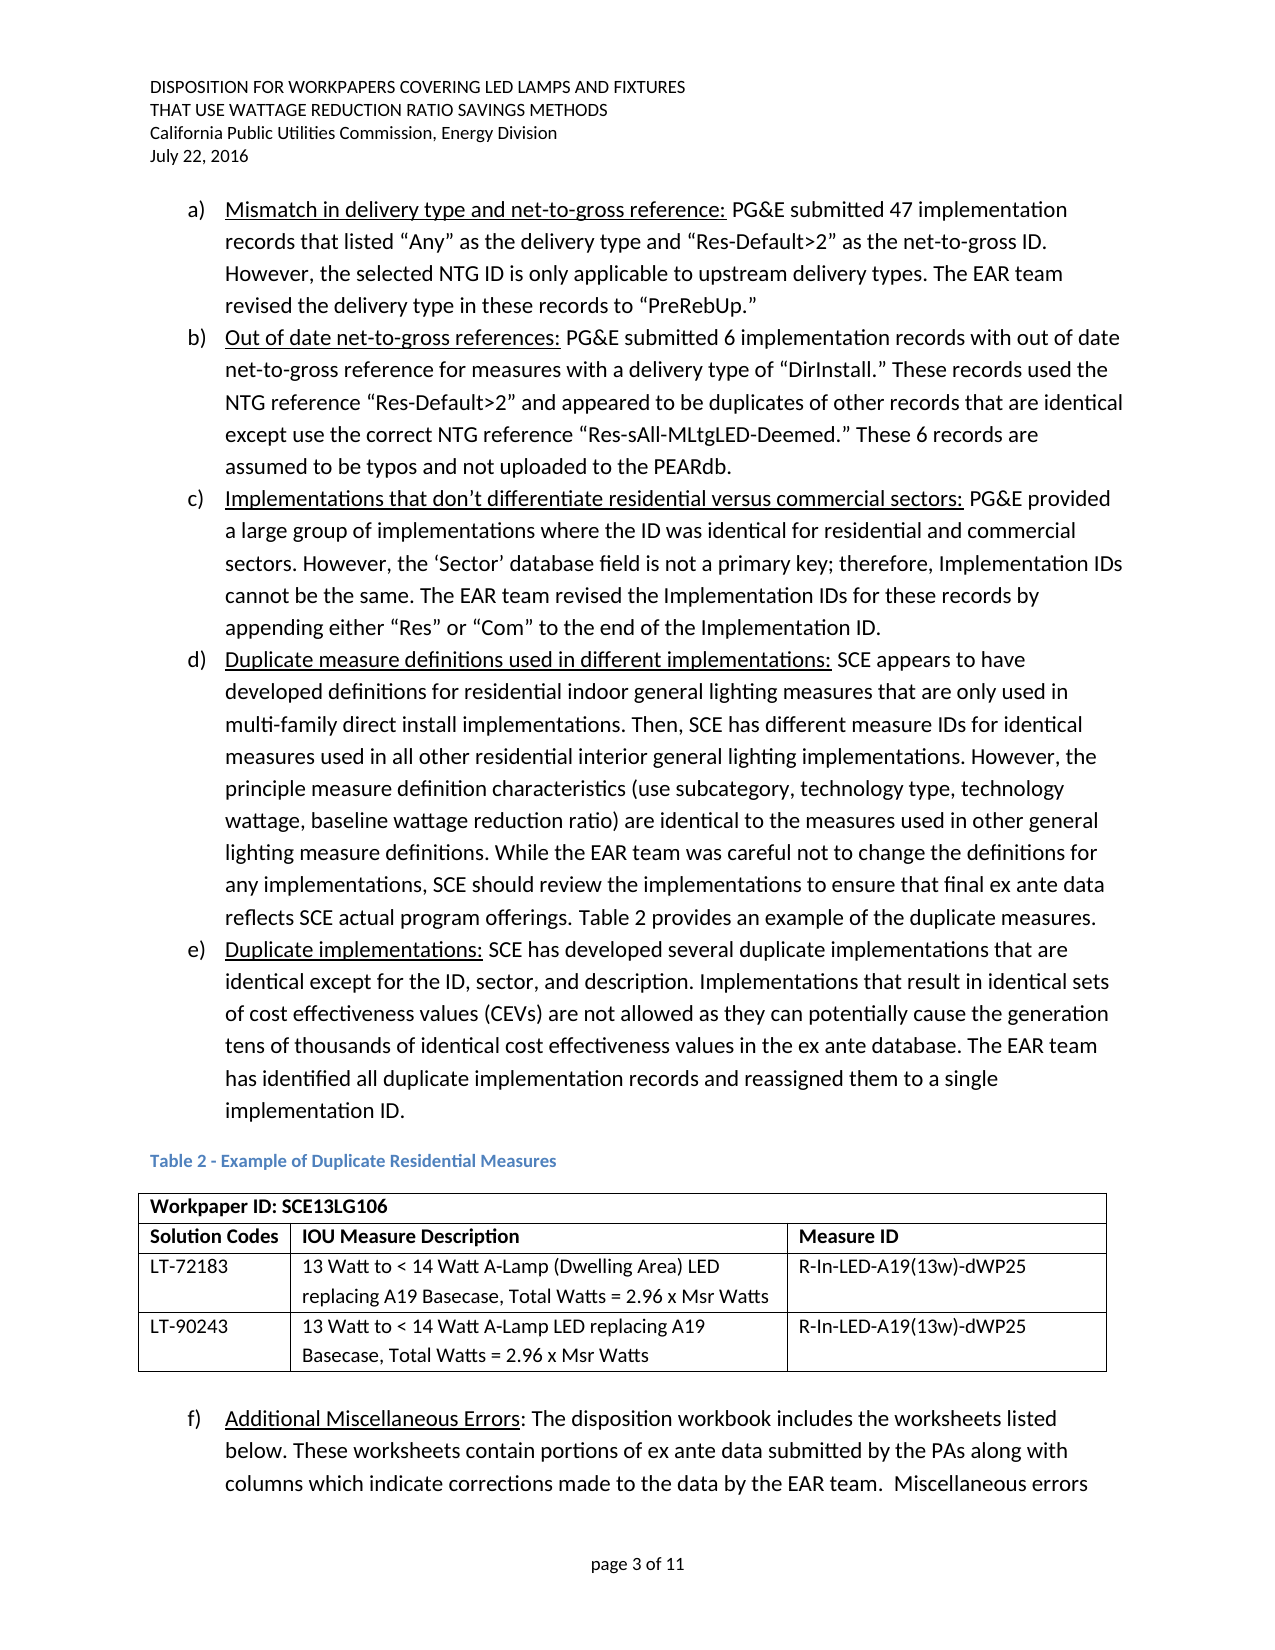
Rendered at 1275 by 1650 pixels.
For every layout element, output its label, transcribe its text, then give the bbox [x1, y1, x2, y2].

list Duplicate implementations: SCE has developed several duplicate implementations that are identical except for the ID, sector, and description. Implementations that result in identical sets of cost effectiveness values (CEVs) are not allowed as they can potentially cause the generation tens of thousands of identical cost effectiveness values in the ex ante database. The EAR team has identified all duplicate implementation records and reassigned them to a single implementation ID. [187, 935, 1125, 1124]
table_cell Solution Codes [139, 1224, 290, 1253]
table_cell LT-72183 [139, 1254, 290, 1312]
table_cell 13 Watt to < 14 Watt A-Lamp (Dwelling Area) LED replacing A19 Basecase, Total Watts = 2.96 x Msr Watts [291, 1254, 787, 1312]
list Mismatch in delivery type and net-to-gross reference: PG&E submitted 47 implementation records that listed “Any” as the delivery type and “Res-Default>2” as the net-to-gross ID. However, the selected NTG ID is only applicable to upstream delivery types. The EAR team revised the delivery type in these records to “PreRebUp.” [187, 195, 1125, 319]
list Out of date net-to-gross references: PG&E submitted 6 implementation records with out of date net-to-gross reference for measures with a delivery type of “DirInstall.” These records used the NTG reference “Res-Default>2” and appeared to be duplicates of other records that are identical except use the correct NTG reference “Res-sAll-MLtgLED-Deemed.” These 6 records are assumed to be typos and not uploaded to the PEARdb. [187, 323, 1125, 480]
table_cell IOU Measure Description [291, 1224, 787, 1253]
table_cell Measure ID [788, 1224, 1106, 1253]
table_cell R-In-LED-A19(13w)-dWP25 [788, 1313, 1106, 1371]
list Implementations that don’t differentiate residential versus commercial sectors: PG&E provided a large group of implementations where the ID was identical for residential and commercial sectors. However, the ‘Sector’ database field is not a primary key; therefore, Implementation IDs cannot be the same. The EAR team revised the Implementation IDs for these records by appending either “Res” or “Com” to the end of the Implementation ID. [187, 484, 1125, 641]
table_cell R-In-LED-A19(13w)-dWP25 [788, 1254, 1106, 1312]
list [187, 1404, 1125, 1497]
table_cell LT-90243 [139, 1313, 290, 1371]
table_cell 13 Watt to < 14 Watt A-Lamp LED replacing A19 Basecase, Total Watts = 2.96 x Msr Watts [291, 1313, 787, 1371]
table_header Workpaper ID: SCE13LG106 [139, 1194, 1106, 1223]
